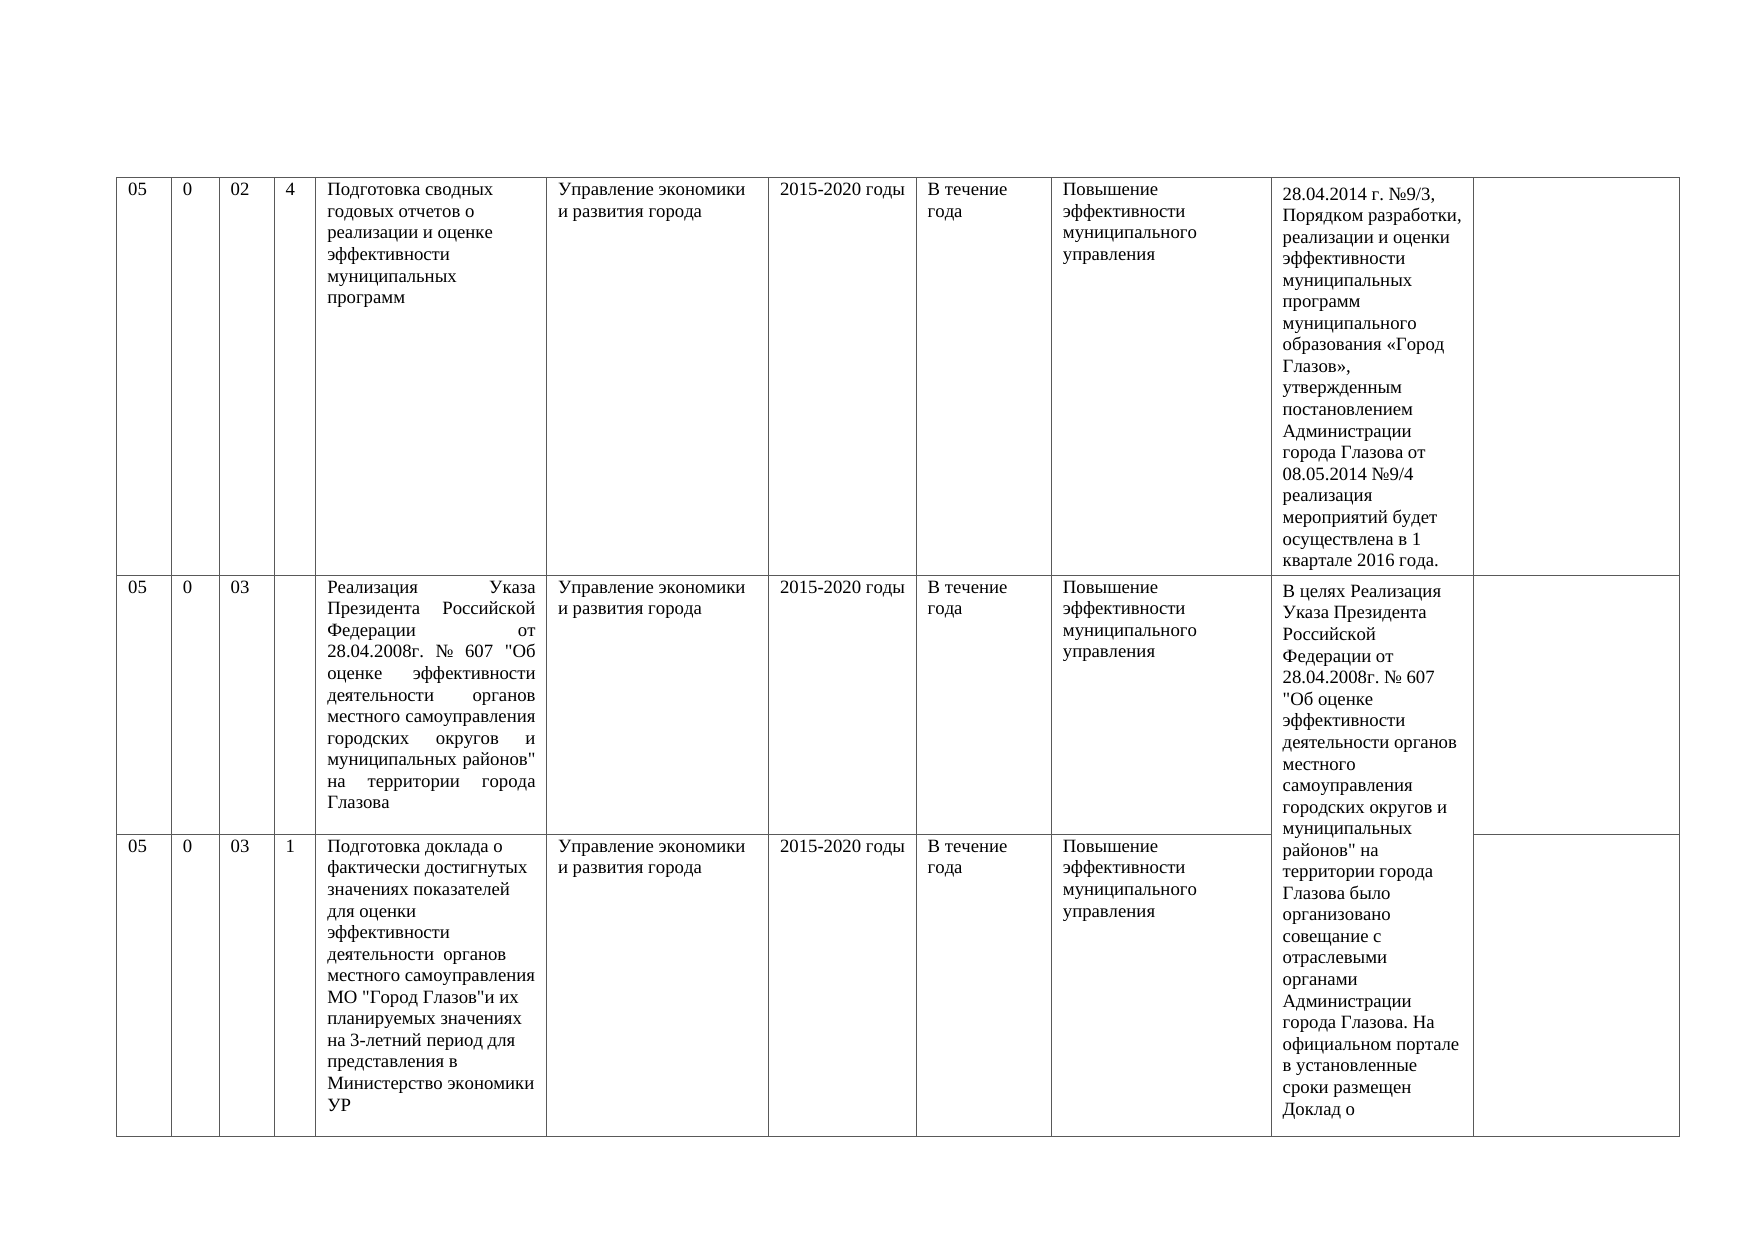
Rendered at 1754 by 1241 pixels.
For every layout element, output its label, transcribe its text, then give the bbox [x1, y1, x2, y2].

table_cell Повышение эффективности муниципального управления [1052, 178, 1271, 575]
table_cell Подготовка сводных годовых отчетов о реализации и оценке эффективности муниципальных программ [316, 178, 546, 575]
table_cell 05 [117, 178, 171, 575]
table_cell В течение года [917, 835, 1051, 1136]
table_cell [547, 178, 768, 575]
table_cell [1474, 576, 1679, 834]
table_cell [275, 576, 315, 834]
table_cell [1052, 835, 1271, 1136]
table_cell В течение года [917, 576, 1051, 834]
table_cell Повышение эффективности муниципального управления [1052, 576, 1271, 834]
table_cell В целях Реализация Указа Президента Российской Федерации от 28.04.2008г. № 607 "Об оценке эффективности деятельности органов местного самоуправления городских округов и муниципальных районов" на территории города Глазова было организовано совещание с отраслевыми органами Администрации города Глазова. На официальном портале в установленные сроки размещен Доклад о достигнутых значениях показателей для оценки эффективности деятельности органов местного самоуправления муниципального образования "Город Глазов" за 2014 год и их планируемых значениях на 3-х летний период [1272, 576, 1473, 1136]
table_cell [1474, 835, 1679, 1136]
table_cell 1 [275, 835, 315, 1136]
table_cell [1272, 178, 1473, 575]
table_cell 2015-2020 годы [769, 178, 916, 575]
table_cell 05 [117, 835, 171, 1136]
table_cell 4 [275, 178, 315, 575]
table_cell 0 [172, 835, 219, 1136]
table_cell 03 [220, 835, 274, 1136]
table_cell Управление экономики и развития города [547, 576, 768, 834]
table_cell 02 [220, 178, 274, 575]
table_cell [547, 835, 768, 1136]
table_cell В течение года [917, 178, 1051, 575]
table_cell [1474, 178, 1679, 575]
table_cell 0 [172, 178, 219, 575]
table_cell 2015-2020 годы [769, 835, 916, 1136]
table_cell 03 [220, 576, 274, 834]
table_cell 0 [172, 576, 219, 834]
table_cell 2015-2020 годы [769, 576, 916, 834]
table_cell Реализация Указа Президента Российской Федерации от 28.04.2008г. № 607 "Об оценке эффективности деятельности органов местного самоуправления городских округов и муниципальных районов" на территории города Глазова [316, 576, 546, 834]
table_cell 05 [117, 576, 171, 834]
table_cell Подготовка доклада о фактически достигнутых значениях показателей для оценки эффективности деятельности органов местного самоуправления МО "Город Глазов"и их планируемых значениях на 3-летний период для представления в Министерство экономики УР [316, 835, 546, 1136]
